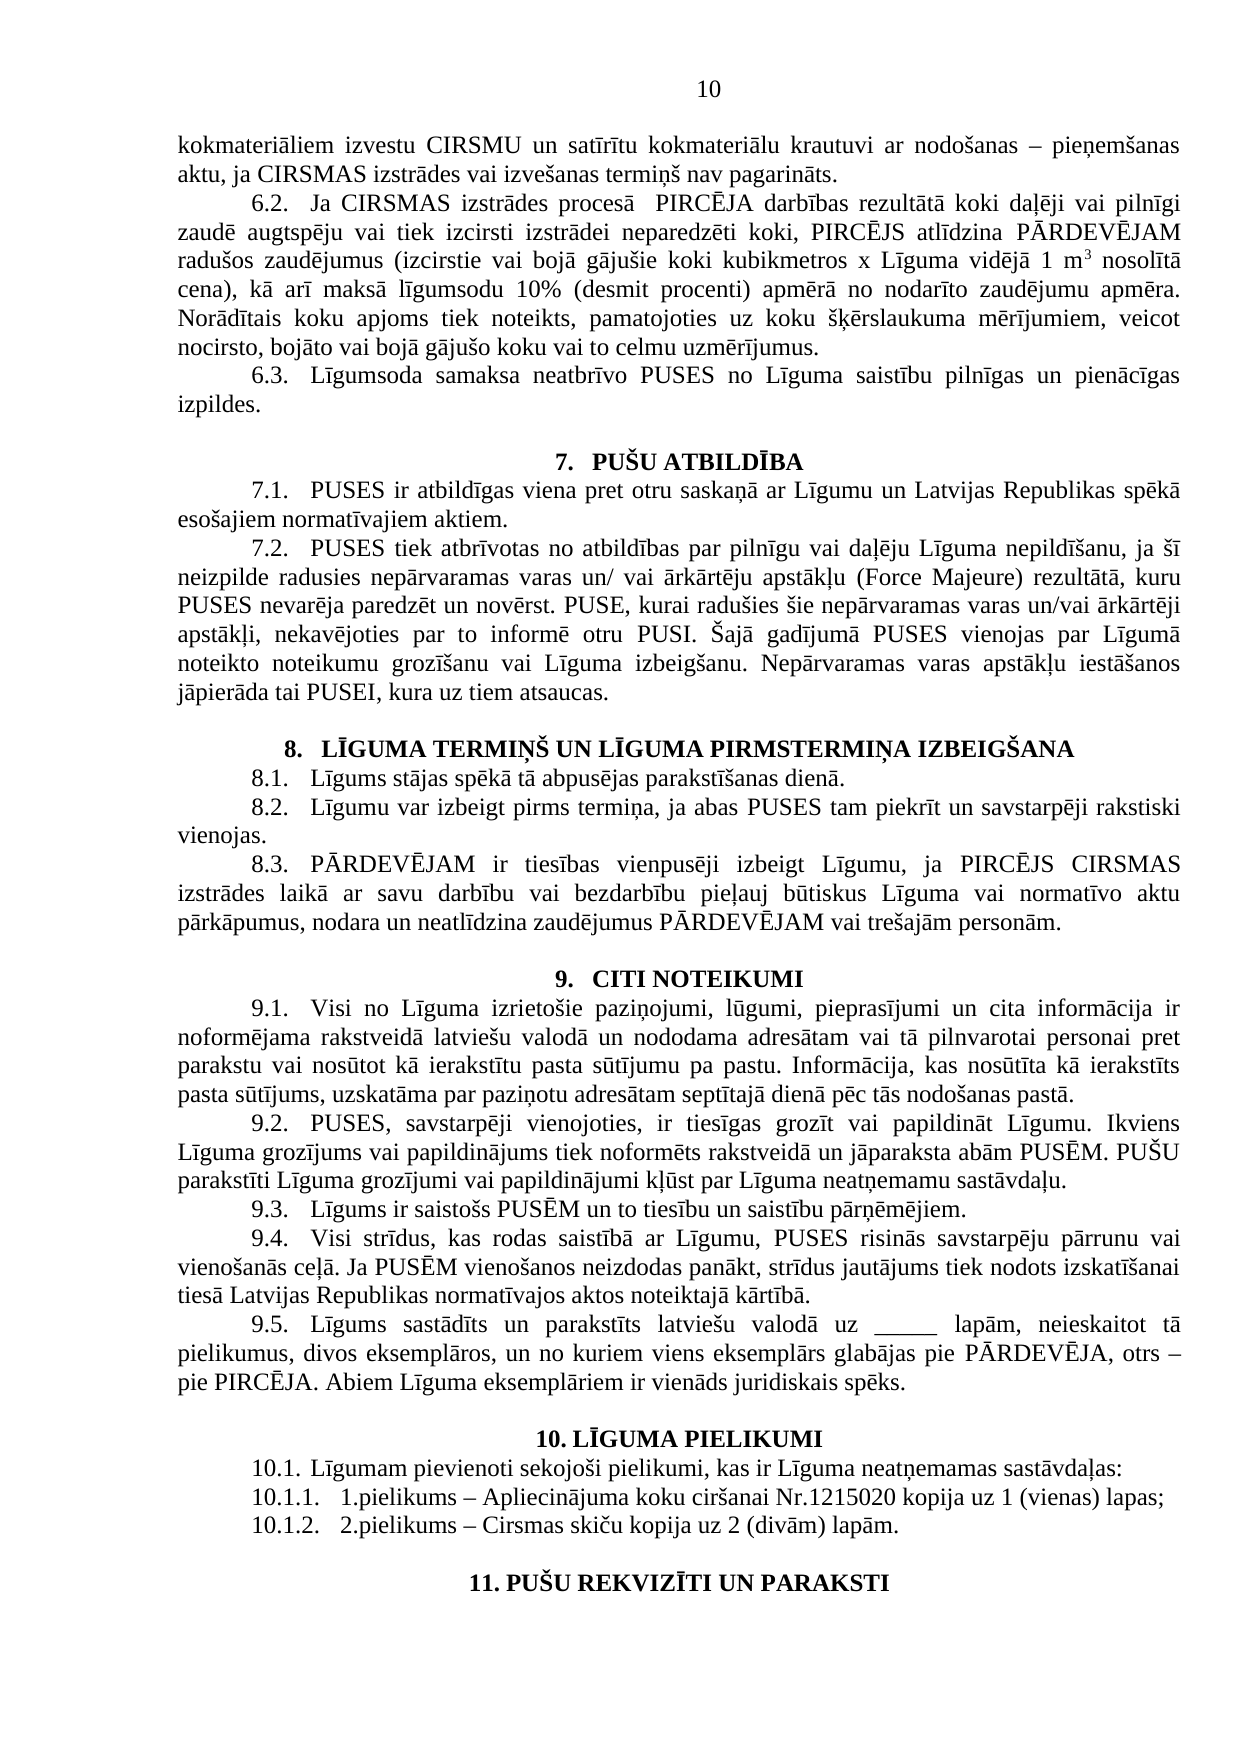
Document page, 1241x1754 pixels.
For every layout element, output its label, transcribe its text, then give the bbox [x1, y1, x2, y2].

list 2.pielikums – Cirsmas skiču kopija uz 2 (divām) lapām. [177, 1511, 1181, 1539]
list PUSES, savstarpēji vienojoties, ir tiesīgas grozīt vai papildināt Līgumu. Ikviens Līguma grozījums vai papildinājums tiek noformēts rakstveidā un jāparaksta abām PUSĒM. PUŠU parakstīti Līguma grozījumi vai papildinājumi kļūst par Līguma neatņemamu sastāvdaļu. [177, 1108, 1181, 1194]
list CITI NOTEIKUMI [177, 964, 1181, 993]
list Līgums ir saistošs PUSĒM un to tiesību un saistību pārņēmējiem. [177, 1194, 1181, 1223]
list PĀRDEVĒJAM ir tiesības vienpusēji izbeigt Līgumu, ja PIRCĒJS CIRSMAS izstrādes laikā ar savu darbību vai bezdarbību pieļauj būtiskus Līguma vai normatīvo aktu pārkāpumus, nodara un neatlīdzina zaudējumus PĀRDEVĒJAM vai trešajām personām. [177, 849, 1181, 936]
list Līgums stājas spēkā tā abpusējas parakstīšanas dienā. [177, 763, 1181, 792]
list 1.pielikums – Apliecinājuma koku ciršanai Nr.1215020 kopija uz 1 (vienas) lapas; [177, 1482, 1181, 1511]
list PUSES ir atbildīgas viena pret otru saskaņā ar Līgumu un Latvijas Republikas spēkā esošajiem normatīvajiem aktiem. [177, 476, 1181, 533]
list LĪGUMA TERMIŅŠ UN LĪGUMA PIRMSTERMIŅA IZBEIGŠANA [177, 734, 1181, 763]
list Līgumam pievienoti sekojoši pielikumi, kas ir Līguma neatņemamas sastāvdaļas: [177, 1453, 1181, 1482]
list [177, 131, 1181, 188]
list Visi strīdus, kas rodas saistībā ar Līgumu, PUSES risinās savstarpēju pārrunu vai vienošanās ceļā. Ja PUSĒM vienošanos neizdodas panākt, strīdus jautājums tiek nodots izskatīšanai tiesā Latvijas Republikas normatīvajos aktos noteiktajā kārtībā. [177, 1223, 1181, 1309]
list PUSES tiek atbrīvotas no atbildības par pilnīgu vai daļēju Līguma nepildīšanu, ja šī neizpilde radusies nepārvaramas varas un/ vai ārkārtēju apstākļu (Force Majeure) rezultātā, kuru PUSES nevarēja paredzēt un novērst. PUSE, kurai radušies šie nepārvaramas varas un/vai ārkārtēji apstākļi, nekavējoties par to informē otru PUSI. Šajā gadījumā PUSES vienojas par Līgumā noteikto noteikumu grozīšanu vai Līguma izbeigšanu. Nepārvaramas varas apstākļu iestāšanos jāpierāda tai PUSEI, kura uz tiem atsaucas. [177, 533, 1181, 706]
list LĪGUMA PIELIKUMI [177, 1424, 1181, 1453]
list Līgumsoda samaksa neatbrīvo PUSES no Līguma saistību pilnīgas un pienācīgas izpildes. [177, 361, 1181, 418]
list Visi no Līguma izrietošie paziņojumi, lūgumi, pieprasījumi un cita informācija ir noformējama rakstveidā latviešu valodā un nododama adresātam vai tā pilnvarotai personai pret parakstu vai nosūtot kā ierakstītu pasta sūtījumu pa pastu. Informācija, kas nosūtīta kā ierakstīts pasta sūtījums, uzskatāma par paziņotu adresātam septītajā dienā pēc tās nodošanas pastā. [177, 993, 1181, 1108]
list PUŠU ATBILDĪBA [177, 447, 1181, 476]
list Līgumu var izbeigt pirms termiņa, ja abas PUSES tam piekrīt un savstarpēji rakstiski vienojas. [177, 792, 1181, 849]
list Ja CIRSMAS izstrādes procesā PIRCĒJA darbības rezultātā koki daļēji vai pilnīgi zaudē augtspēju vai tiek izcirsti izstrādei neparedzēti koki, PIRCĒJS atlīdzina PĀRDEVĒJAM radušos zaudējumus (izcirstie vai bojā gājušie koki kubikmetros x Līguma vidējā 1 m3 nosolītā cena), kā arī maksā līgumsodu 10% (desmit procenti) apmērā no nodarīto zaudējumu apmēra. Norādītais koku apjoms tiek noteikts, pamatojoties uz koku šķērslaukuma mērījumiem, veicot nocirsto, bojāto vai bojā gājušo koku vai to celmu uzmērījumus. [177, 188, 1181, 361]
list Līgums sastādīts un parakstīts latviešu valodā uz _____ lapām, neieskaitot tā pielikumus, divos eksemplāros, un no kuriem viens eksemplārs glabājas pie PĀRDEVĒJA, otrs – pie PIRCĒJA. Abiem Līguma eksemplāriem ir vienāds juridiskais spēks. [177, 1309, 1181, 1396]
list PUŠU REKVIZĪTI UN PARAKSTI [177, 1568, 1181, 1597]
